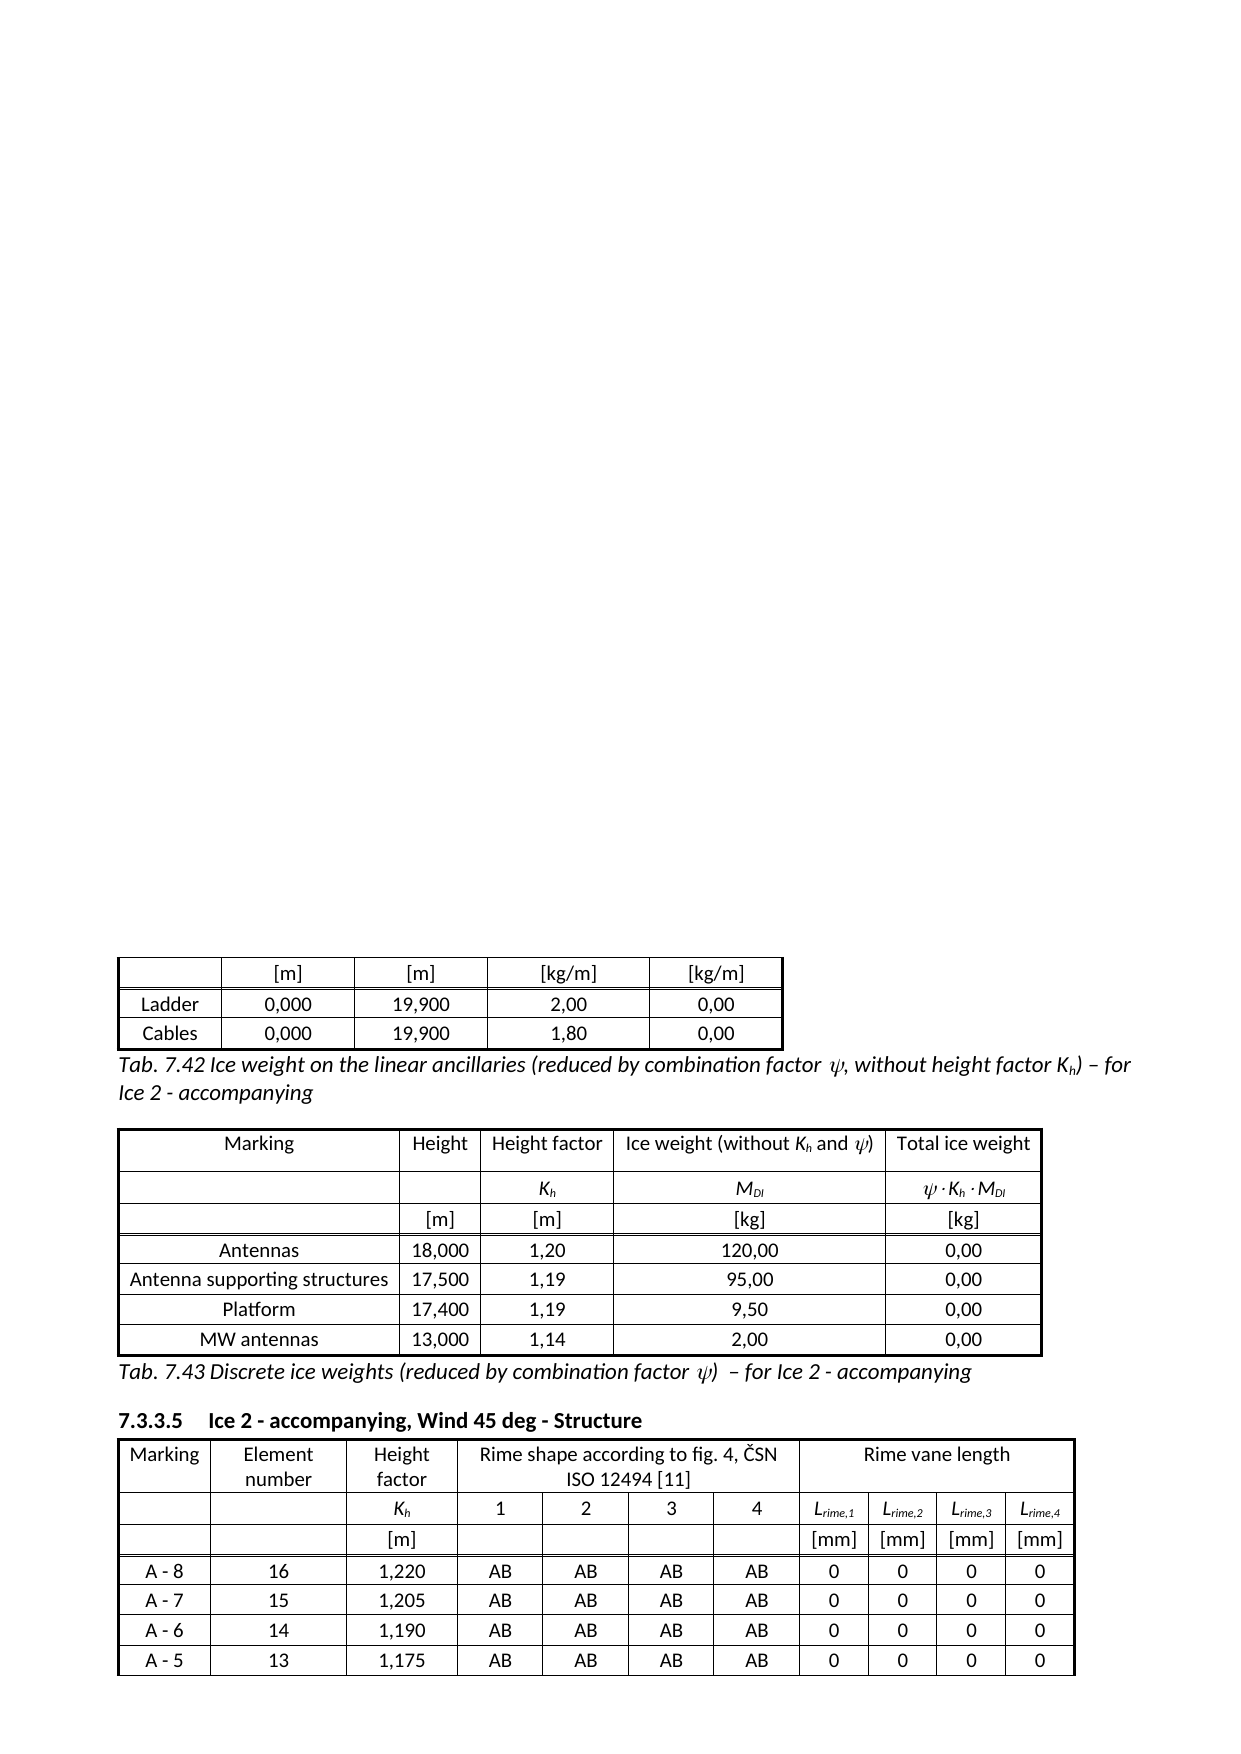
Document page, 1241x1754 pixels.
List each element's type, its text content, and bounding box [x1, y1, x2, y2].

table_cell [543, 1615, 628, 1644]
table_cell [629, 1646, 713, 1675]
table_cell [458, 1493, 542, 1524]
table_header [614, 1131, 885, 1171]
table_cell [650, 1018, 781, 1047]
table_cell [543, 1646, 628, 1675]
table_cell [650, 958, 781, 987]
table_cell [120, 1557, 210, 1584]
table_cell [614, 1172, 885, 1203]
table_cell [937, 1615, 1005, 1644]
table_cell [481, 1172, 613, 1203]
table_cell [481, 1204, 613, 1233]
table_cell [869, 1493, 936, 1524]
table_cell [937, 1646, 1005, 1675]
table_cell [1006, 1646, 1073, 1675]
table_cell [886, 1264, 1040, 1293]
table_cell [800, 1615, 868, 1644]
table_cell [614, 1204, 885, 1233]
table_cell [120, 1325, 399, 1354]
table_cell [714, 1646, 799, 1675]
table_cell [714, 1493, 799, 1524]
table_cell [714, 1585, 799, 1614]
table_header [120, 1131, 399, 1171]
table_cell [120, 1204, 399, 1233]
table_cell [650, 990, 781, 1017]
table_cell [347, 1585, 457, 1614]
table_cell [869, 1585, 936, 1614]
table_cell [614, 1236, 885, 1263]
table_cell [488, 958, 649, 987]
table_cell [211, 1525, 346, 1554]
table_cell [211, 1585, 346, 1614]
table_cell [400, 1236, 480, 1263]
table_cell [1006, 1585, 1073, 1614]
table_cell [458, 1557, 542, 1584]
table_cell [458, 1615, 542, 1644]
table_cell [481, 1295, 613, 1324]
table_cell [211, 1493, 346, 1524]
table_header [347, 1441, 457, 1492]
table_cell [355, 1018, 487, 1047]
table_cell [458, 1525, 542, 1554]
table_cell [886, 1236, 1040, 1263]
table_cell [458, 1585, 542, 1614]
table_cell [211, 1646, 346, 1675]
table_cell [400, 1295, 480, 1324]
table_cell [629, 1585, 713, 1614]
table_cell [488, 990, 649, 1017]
text Tab. 7.21 Ice weight on the linear ancillaries (reduced by combination factor , without height factor Kh) – for Ice 2 - accompanying [118, 1051, 1146, 1107]
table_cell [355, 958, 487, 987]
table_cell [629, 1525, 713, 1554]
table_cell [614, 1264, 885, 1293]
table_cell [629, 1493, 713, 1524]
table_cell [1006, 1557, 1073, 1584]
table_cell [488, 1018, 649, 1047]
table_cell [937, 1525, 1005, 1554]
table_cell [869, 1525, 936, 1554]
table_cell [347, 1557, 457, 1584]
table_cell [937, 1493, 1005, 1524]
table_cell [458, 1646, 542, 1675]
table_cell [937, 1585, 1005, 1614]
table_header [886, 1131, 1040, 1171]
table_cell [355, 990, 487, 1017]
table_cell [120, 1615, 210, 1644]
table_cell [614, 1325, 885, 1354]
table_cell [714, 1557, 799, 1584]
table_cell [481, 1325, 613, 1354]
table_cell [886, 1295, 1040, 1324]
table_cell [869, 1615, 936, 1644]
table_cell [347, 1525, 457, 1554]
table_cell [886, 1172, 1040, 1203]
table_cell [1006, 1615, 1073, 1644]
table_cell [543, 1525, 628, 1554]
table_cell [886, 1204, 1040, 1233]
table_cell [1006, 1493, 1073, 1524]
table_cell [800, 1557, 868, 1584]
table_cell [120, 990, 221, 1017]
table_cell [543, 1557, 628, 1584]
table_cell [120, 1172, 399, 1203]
subtitle Ice 2 - accompanying, Wind 45 deg - Structure [118, 1406, 1146, 1434]
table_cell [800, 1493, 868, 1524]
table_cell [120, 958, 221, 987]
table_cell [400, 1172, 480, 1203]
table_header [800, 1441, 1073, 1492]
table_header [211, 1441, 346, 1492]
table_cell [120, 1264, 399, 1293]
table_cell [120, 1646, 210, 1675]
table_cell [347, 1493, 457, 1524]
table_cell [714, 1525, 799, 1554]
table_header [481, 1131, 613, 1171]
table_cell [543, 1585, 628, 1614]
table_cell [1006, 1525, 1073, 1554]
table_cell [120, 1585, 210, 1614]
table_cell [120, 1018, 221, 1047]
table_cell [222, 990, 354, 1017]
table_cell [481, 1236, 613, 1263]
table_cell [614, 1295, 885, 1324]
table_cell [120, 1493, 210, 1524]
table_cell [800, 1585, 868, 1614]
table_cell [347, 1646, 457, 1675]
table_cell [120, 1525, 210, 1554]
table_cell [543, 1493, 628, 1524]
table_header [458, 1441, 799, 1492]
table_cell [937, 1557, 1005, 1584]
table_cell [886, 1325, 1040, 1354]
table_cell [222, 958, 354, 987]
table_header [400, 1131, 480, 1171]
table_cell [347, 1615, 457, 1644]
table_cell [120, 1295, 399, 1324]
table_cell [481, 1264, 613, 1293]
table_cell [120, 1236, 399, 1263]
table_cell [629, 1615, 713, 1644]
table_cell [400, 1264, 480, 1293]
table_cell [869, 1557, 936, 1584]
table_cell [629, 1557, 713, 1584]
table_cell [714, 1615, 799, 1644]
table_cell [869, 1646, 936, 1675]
text Tab. 7.22 Discrete ice weights (reduced by combination factor ) – for Ice 2 - accompanying [118, 1357, 1146, 1385]
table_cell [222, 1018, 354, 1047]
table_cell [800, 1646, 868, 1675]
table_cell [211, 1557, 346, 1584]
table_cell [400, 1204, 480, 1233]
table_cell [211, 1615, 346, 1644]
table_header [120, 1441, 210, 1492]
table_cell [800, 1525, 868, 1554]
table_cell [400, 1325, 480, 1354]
